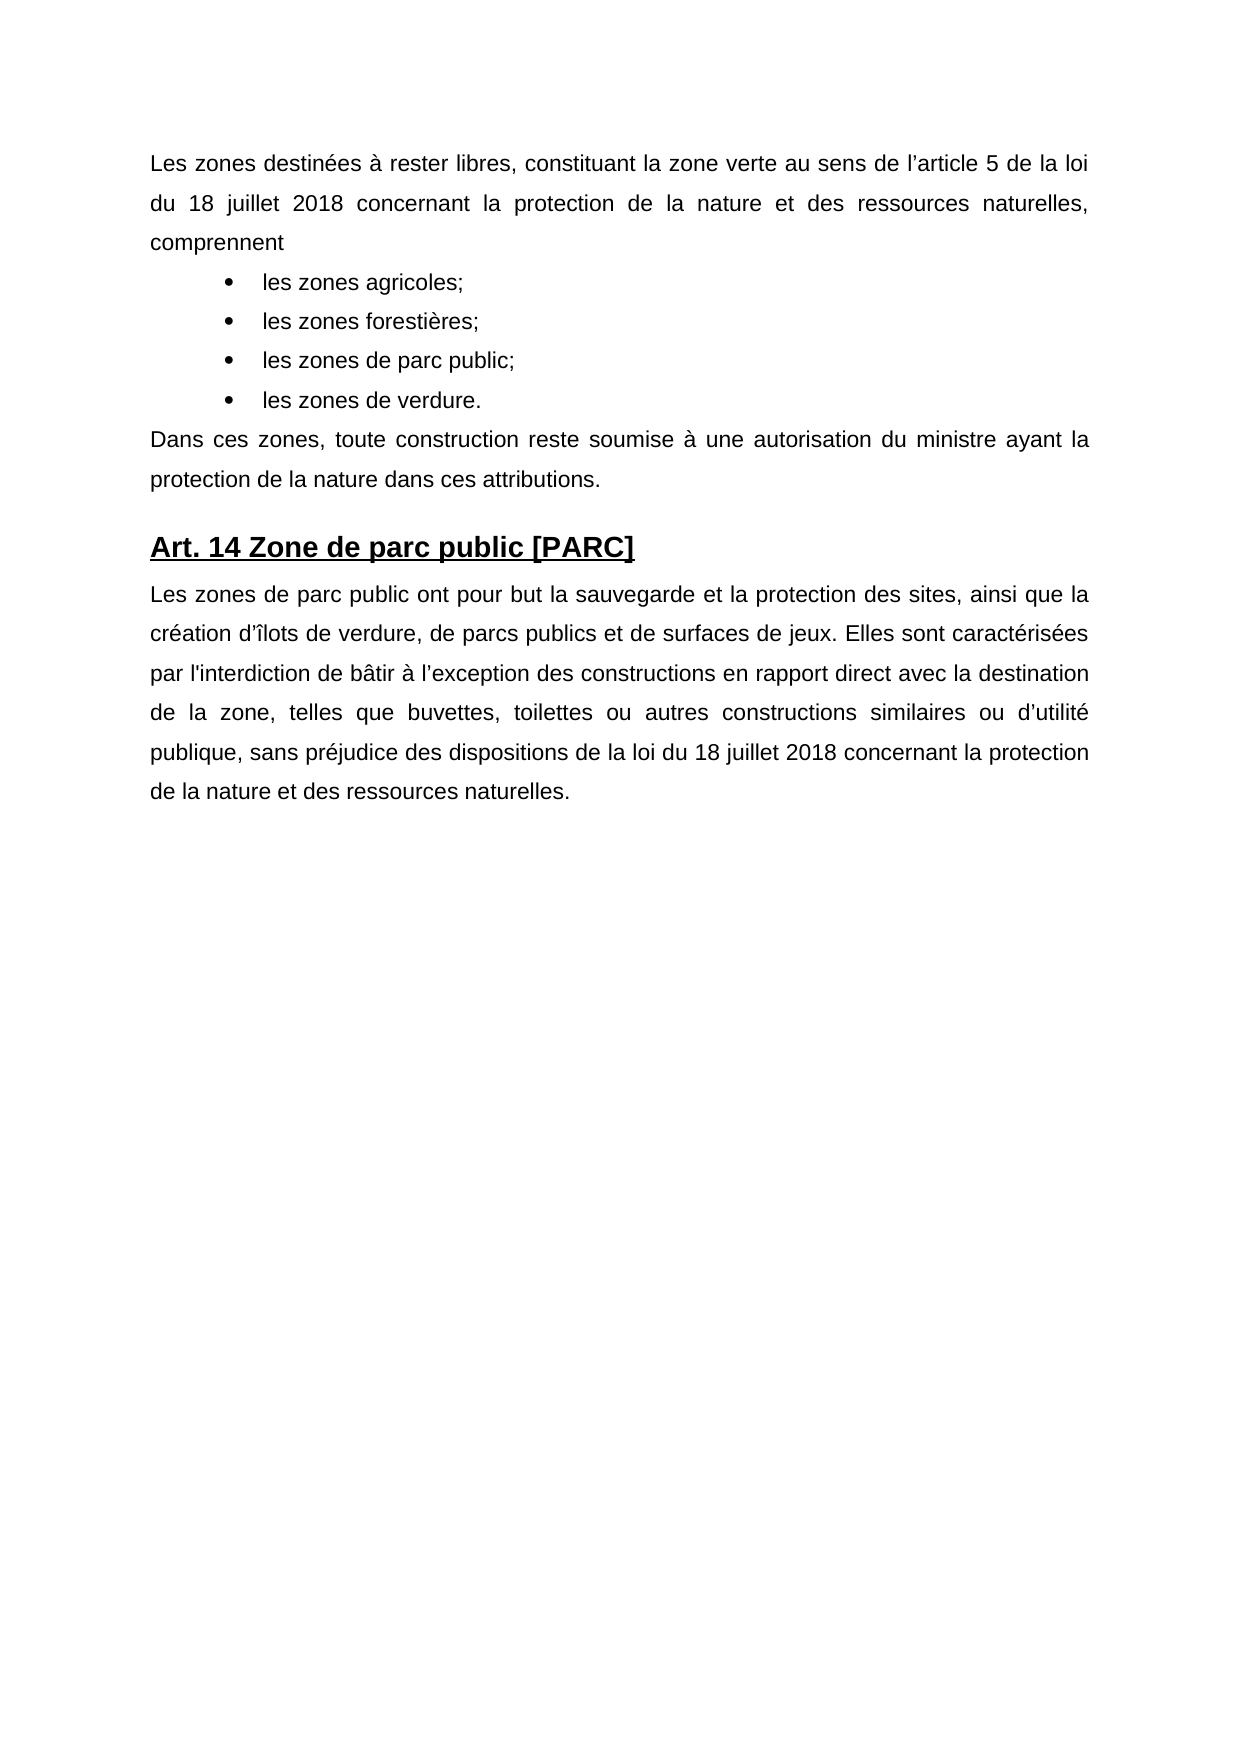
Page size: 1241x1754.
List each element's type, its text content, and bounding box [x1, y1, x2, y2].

list les zones de parc public; [225, 347, 1090, 374]
text Les zones de parc public ont pour but la sauvegarde et la protection des sites, ainsi que la création d’îlots de verdure, de parcs publics et de surfaces de jeux. Elles sont caractérisées par l'interdiction de bâtir à l’exception des constructions en rapport direct avec la destination de la zone, telles que buvettes, toilettes ou autres constructions similaires ou d’utilité publique, sans préjudice des dispositions de la loi du 18 juillet 2018 concernant la protection de la nature et des ressources naturelles. [150, 581, 1090, 804]
subtitle Art. 14 Zone de parc public [PARC] [150, 530, 1090, 564]
text Les zones destinées à rester libres, constituant la zone verte au sens de l’article 5 de la loi du 18 juillet 2018 concernant la protection de la nature et des ressources naturelles, comprennent [150, 150, 1090, 255]
list les zones forestières; [225, 308, 1090, 334]
list les zones de verdure. [225, 387, 1090, 413]
list les zones agricoles; [225, 268, 1090, 295]
text Dans ces zones, toute construction reste soumise à une autorisation du ministre ayant la protection de la nature dans ces attributions. [150, 426, 1090, 492]
